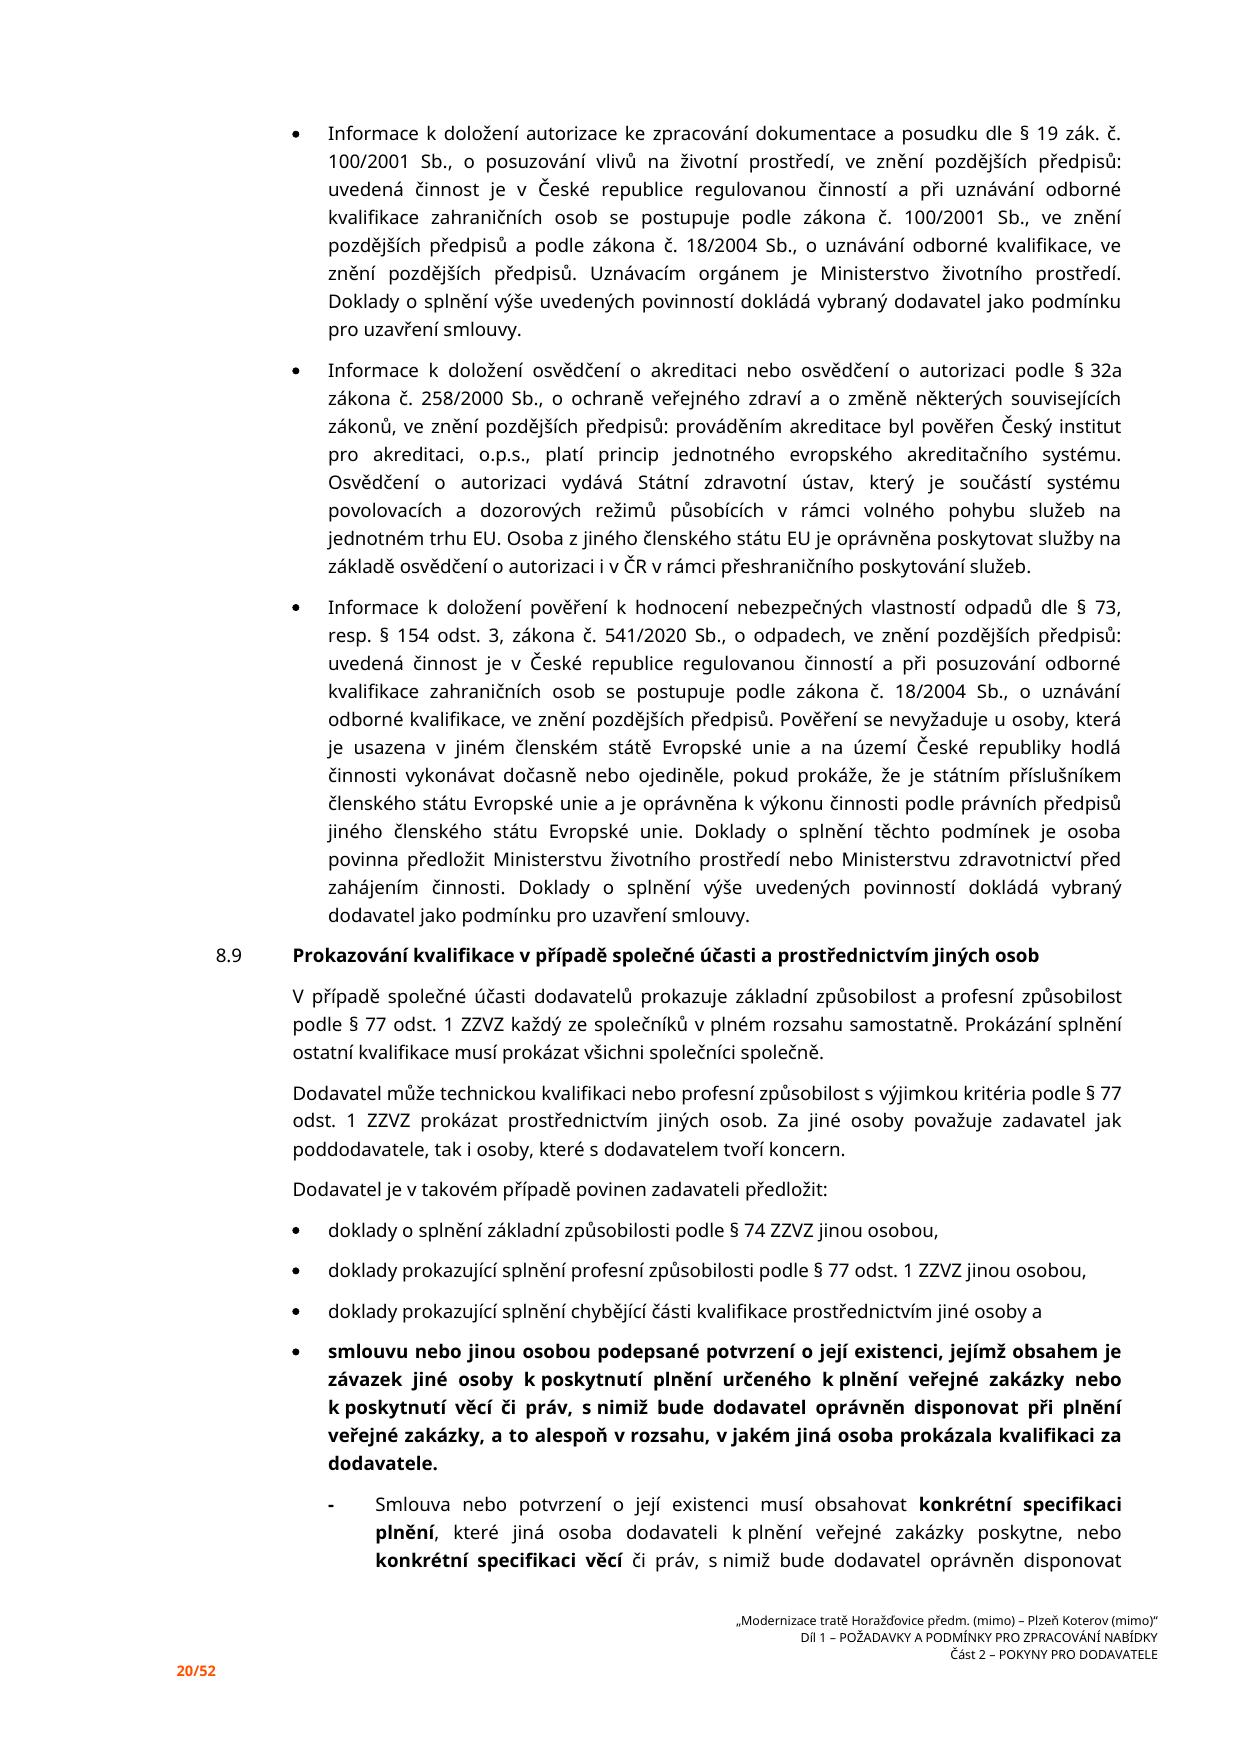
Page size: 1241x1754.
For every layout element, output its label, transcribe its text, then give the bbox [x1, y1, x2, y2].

text Informace k doložení pověření k hodnocení nebezpečných vlastností odpadů dle § 73, resp. § 154 odst. 3, zákona č. 541/2020 Sb., o odpadech, ve znění pozdějších předpisů: uvedená činnost je v České republice regulovanou činností a při posuzování odborné kvalifikace zahraničních osob se postupuje podle zákona č. 18/2004 Sb., o uznávání odborné kvalifikace, ve znění pozdějších předpisů. Pověření se nevyžaduje u osoby, která je usazena v jiném členském státě Evropské unie a na území České republiky hodlá činnosti vykonávat dočasně nebo ojediněle, pokud prokáže, že je státním příslušníkem členského státu Evropské unie a je oprávněna k výkonu činnosti podle právních předpisů jiného členského státu Evropské unie. Doklady o splnění těchto podmínek je osoba povinna předložit Ministerstvu životního prostředí nebo Ministerstvu zdravotnictví před zahájením činnosti. Doklady o splnění výše uvedených povinností dokládá vybraný dodavatel jako podmínku pro uzavření smlouvy. [292, 594, 1122, 928]
text smlouvu nebo jinou osobou podepsané potvrzení o její existenci, jejímž obsahem je závazek jiné osoby k poskytnutí plnění určeného k plnění veřejné zakázky nebo k poskytnutí věcí či práv, s nimiž bude dodavatel oprávněn disponovat při plnění veřejné zakázky, a to alespoň v rozsahu, v jakém jiná osoba prokázala kvalifikaci za dodavatele. [292, 1338, 1122, 1476]
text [328, 1491, 1122, 1573]
text Dodavatel je v takovém případě povinen zadavateli předložit: [292, 1176, 1122, 1202]
text doklady prokazující splnění profesní způsobilosti podle § 77 odst. 1 ZZVZ jinou osobou, [292, 1257, 1122, 1283]
text Informace k doložení autorizace ke zpracování dokumentace a posudku dle § 19 zák. č. 100/2001 Sb., o posuzování vlivů na životní prostředí, ve znění pozdějších předpisů: uvedená činnost je v České republice regulovanou činností a při uznávání odborné kvalifikace zahraničních osob se postupuje podle zákona č. 100/2001 Sb., ve znění pozdějších předpisů a podle zákona č. 18/2004 Sb., o uznávání odborné kvalifikace, ve znění pozdějších předpisů. Uznávacím orgánem je Ministerstvo životního prostředí. Doklady o splnění výše uvedených povinností dokládá vybraný dodavatel jako podmínku pro uzavření smlouvy. [292, 121, 1122, 342]
text doklady prokazující splnění chybějící části kvalifikace prostřednictvím jiné osoby a [292, 1298, 1122, 1323]
text Informace k doložení osvědčení o akreditaci nebo osvědčení o autorizaci podle § 32a zákona č. 258/2000 Sb., o ochraně veřejného zdraví a o změně některých souvisejících zákonů, ve znění pozdějších předpisů: prováděním akreditace byl pověřen Český institut pro akreditaci, o.p.s., platí princip jednotného evropského akreditačního systému. Osvědčení o autorizaci vydává Státní zdravotní ústav, který je součástí systému povolovacích a dozorových režimů působících v rámci volného pohybu služeb na jednotném trhu EU. Osoba z jiného členského státu EU je oprávněna poskytovat služby na základě osvědčení o autorizaci i v ČR v rámci přeshraničního poskytování služeb. [292, 357, 1122, 579]
text Prokazování kvalifikace v případě společné účasti a prostřednictvím jiných osob [216, 943, 1122, 968]
text Dodavatel může technickou kvalifikaci nebo profesní způsobilost s výjimkou kritéria podle § 77 odst. 1 ZZVZ prokázat prostřednictvím jiných osob. Za jiné osoby považuje zadavatel jak poddodavatele, tak i osoby, které s dodavatelem tvoří koncern. [292, 1080, 1122, 1161]
text V případě společné účasti dodavatelů prokazuje základní způsobilost a profesní způsobilost podle § 77 odst. 1 ZZVZ každý ze společníků v plném rozsahu samostatně. Prokázání splnění ostatní kvalifikace musí prokázat všichni společníci společně. [292, 983, 1122, 1065]
text doklady o splnění základní způsobilosti podle § 74 ZZVZ jinou osobou, [292, 1217, 1122, 1242]
